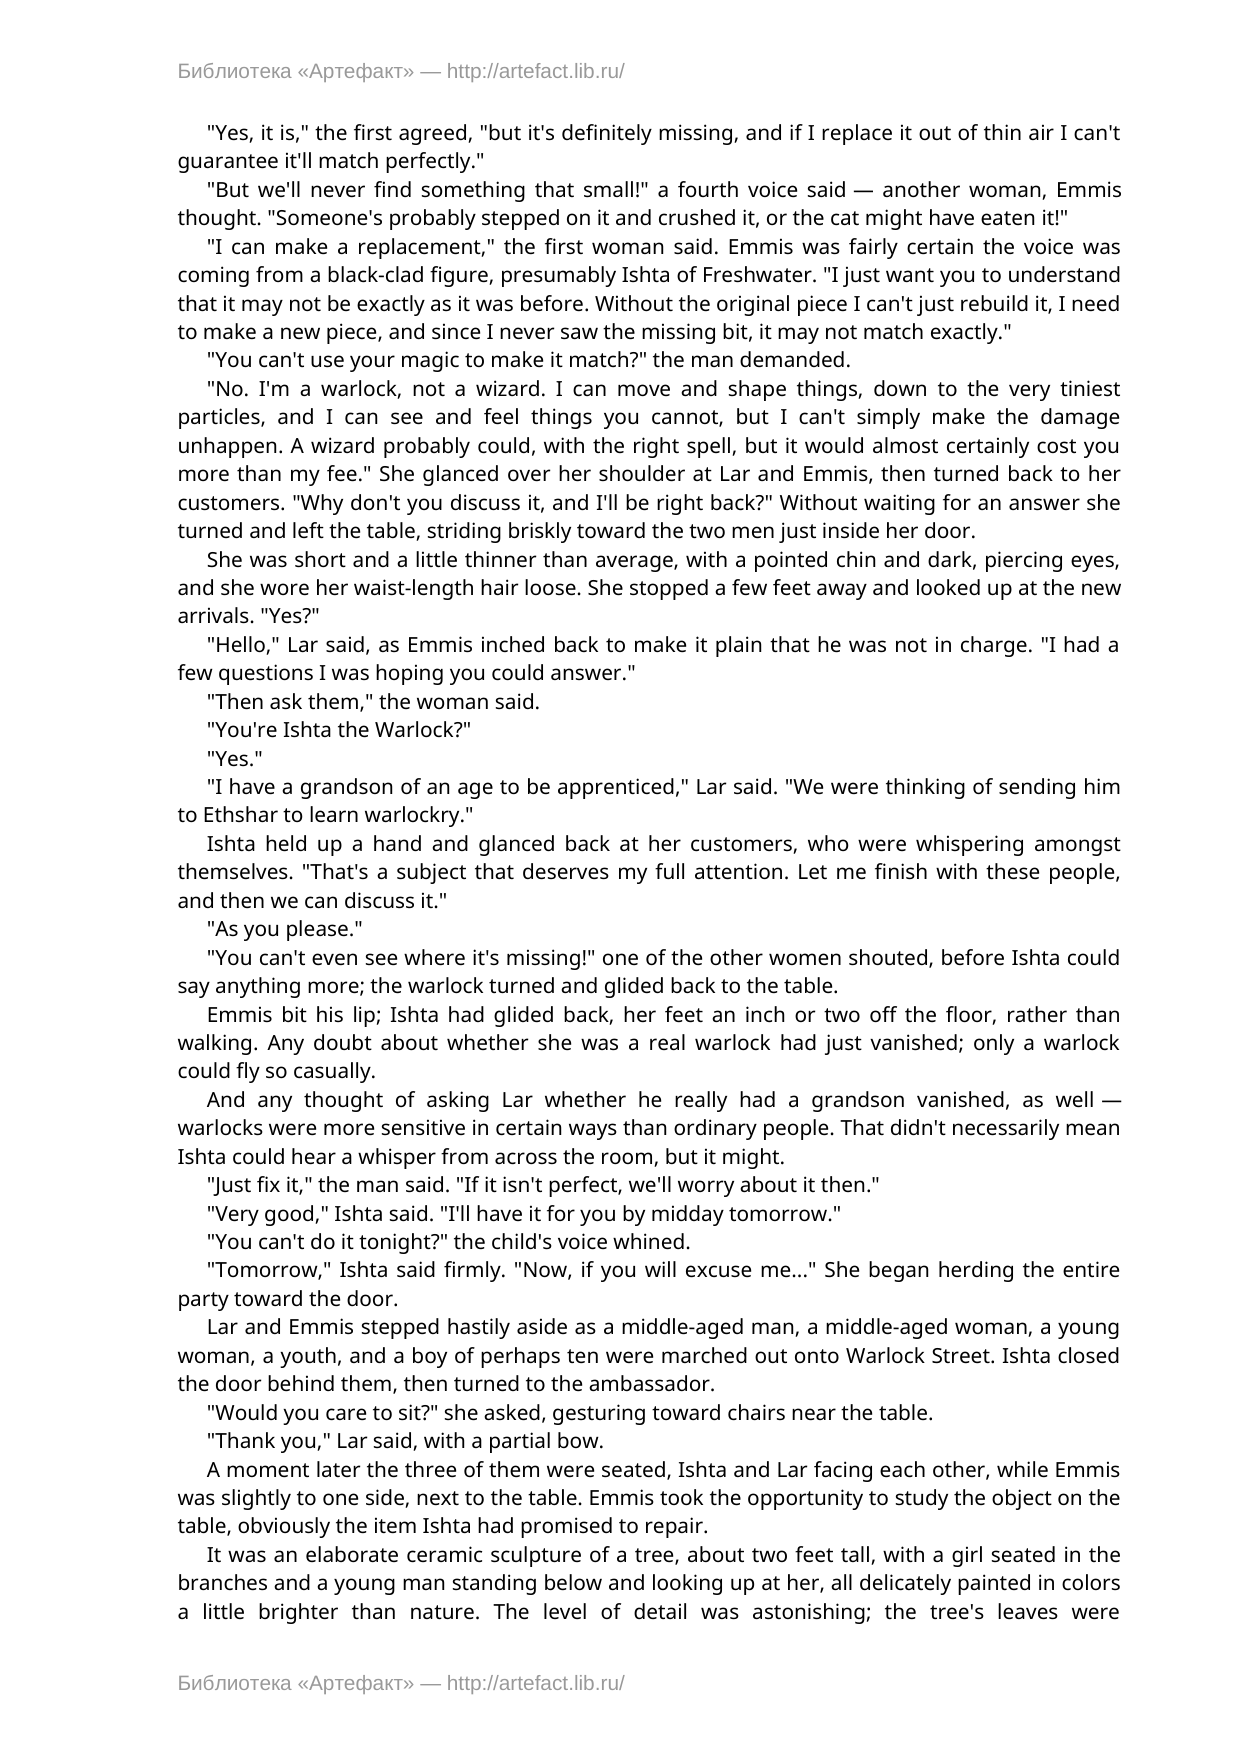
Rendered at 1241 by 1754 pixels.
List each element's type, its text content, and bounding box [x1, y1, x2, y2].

text Lar and Emmis stepped hastily aside as a middle-aged man, a middle-aged woman, a young woman, a youth, and a boy of perhaps ten were marched out onto Warlock Street. Ishta closed the door behind them, then turned to the ambassador. [177, 1312, 1122, 1398]
text "But we'll never find something that small!" a fourth voice said — another woman, Emmis thought. "Someone's probably stepped on it and crushed it, or the cat might have eaten it!" [177, 175, 1122, 232]
text "You can't even see where it's missing!" one of the other women shouted, before Ishta could say anything more; the warlock turned and glided back to the table. [177, 943, 1122, 1000]
text And any thought of asking Lar whether he really had a grandson vanished, as well — warlocks were more sensitive in certain ways than ordinary people. That didn't necessarily mean Ishta could hear a whisper from across the room, but it might. [177, 1085, 1122, 1170]
text "I can make a replacement," the first woman said. Emmis was fairly certain the voice was coming from a black-clad figure, presumably Ishta of Freshwater. "I just want you to understand that it may not be exactly as it was before. Without the original piece I can't just rebuild it, I need to make a new piece, and since I never saw the missing bit, it may not match exactly." [177, 232, 1122, 346]
text "Then ask them," the woman said. [177, 687, 1122, 715]
text "Would you care to sit?" she asked, gesturing toward chairs near the table. [177, 1398, 1122, 1426]
text "No. I'm a warlock, not a wizard. I can move and shape things, down to the very tiniest particles, and I can see and feel things you cannot, but I can't simply make the damage unhappen. A wizard probably could, with the right spell, but it would almost certainly cost you more than my fee." She glanced over her shoulder at Lar and Emmis, then turned back to her customers. "Why don't you discuss it, and I'll be right back?" Without waiting for an answer she turned and left the table, striding briskly toward the two men just inside her door. [177, 374, 1122, 545]
text "Yes, it is," the first agreed, "but it's definitely missing, and if I replace it out of thin air I can't guarantee it'll match perfectly." [177, 118, 1122, 175]
text "Yes." [177, 744, 1122, 772]
text "Just fix it," the man said. "If it isn't perfect, we'll worry about it then." [177, 1170, 1122, 1199]
text "You can't do it tonight?" the child's voice whined. [177, 1227, 1122, 1256]
text "You're Ishta the Warlock?" [177, 715, 1122, 744]
text "I have a grandson of an age to be apprenticed," Lar said. "We were thinking of sending him to Ethshar to learn warlockry." [177, 772, 1122, 829]
text "Tomorrow," Ishta said firmly. "Now, if you will excuse me..." She began herding the entire party toward the door. [177, 1256, 1122, 1312]
text "Very good," Ishta said. "I'll have it for you by midday tomorrow." [177, 1199, 1122, 1227]
text She was short and a little thinner than average, with a pointed chin and dark, piercing eyes, and she wore her waist-length hair loose. She stopped a few feet away and looked up at the new arrivals. "Yes?" [177, 545, 1122, 630]
text "Thank you," Lar said, with a partial bow. [177, 1426, 1122, 1455]
text "You can't use your magic to make it match?" the man demanded. [177, 346, 1122, 374]
text "Hello," Lar said, as Emmis inched back to make it plain that he was not in charge. "I had a few questions I was hoping you could answer." [177, 630, 1122, 687]
text Emmis bit his lip; Ishta had glided back, her feet an inch or two off the floor, rather than walking. Any doubt about whether she was a real warlock had just vanished; only a warlock could fly so casually. [177, 1000, 1122, 1085]
text Ishta held up a hand and glanced back at her customers, who were whispering amongst themselves. "That's a subject that deserves my full attention. Let me finish with these people, and then we can discuss it." [177, 829, 1122, 914]
text "As you please." [177, 914, 1122, 943]
text A moment later the three of them were seated, Ishta and Lar facing each other, while Emmis was slightly to one side, next to the table. Emmis took the opportunity to study the object on the table, obviously the item Ishta had promised to repair. [177, 1455, 1122, 1540]
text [177, 1540, 1122, 1625]
